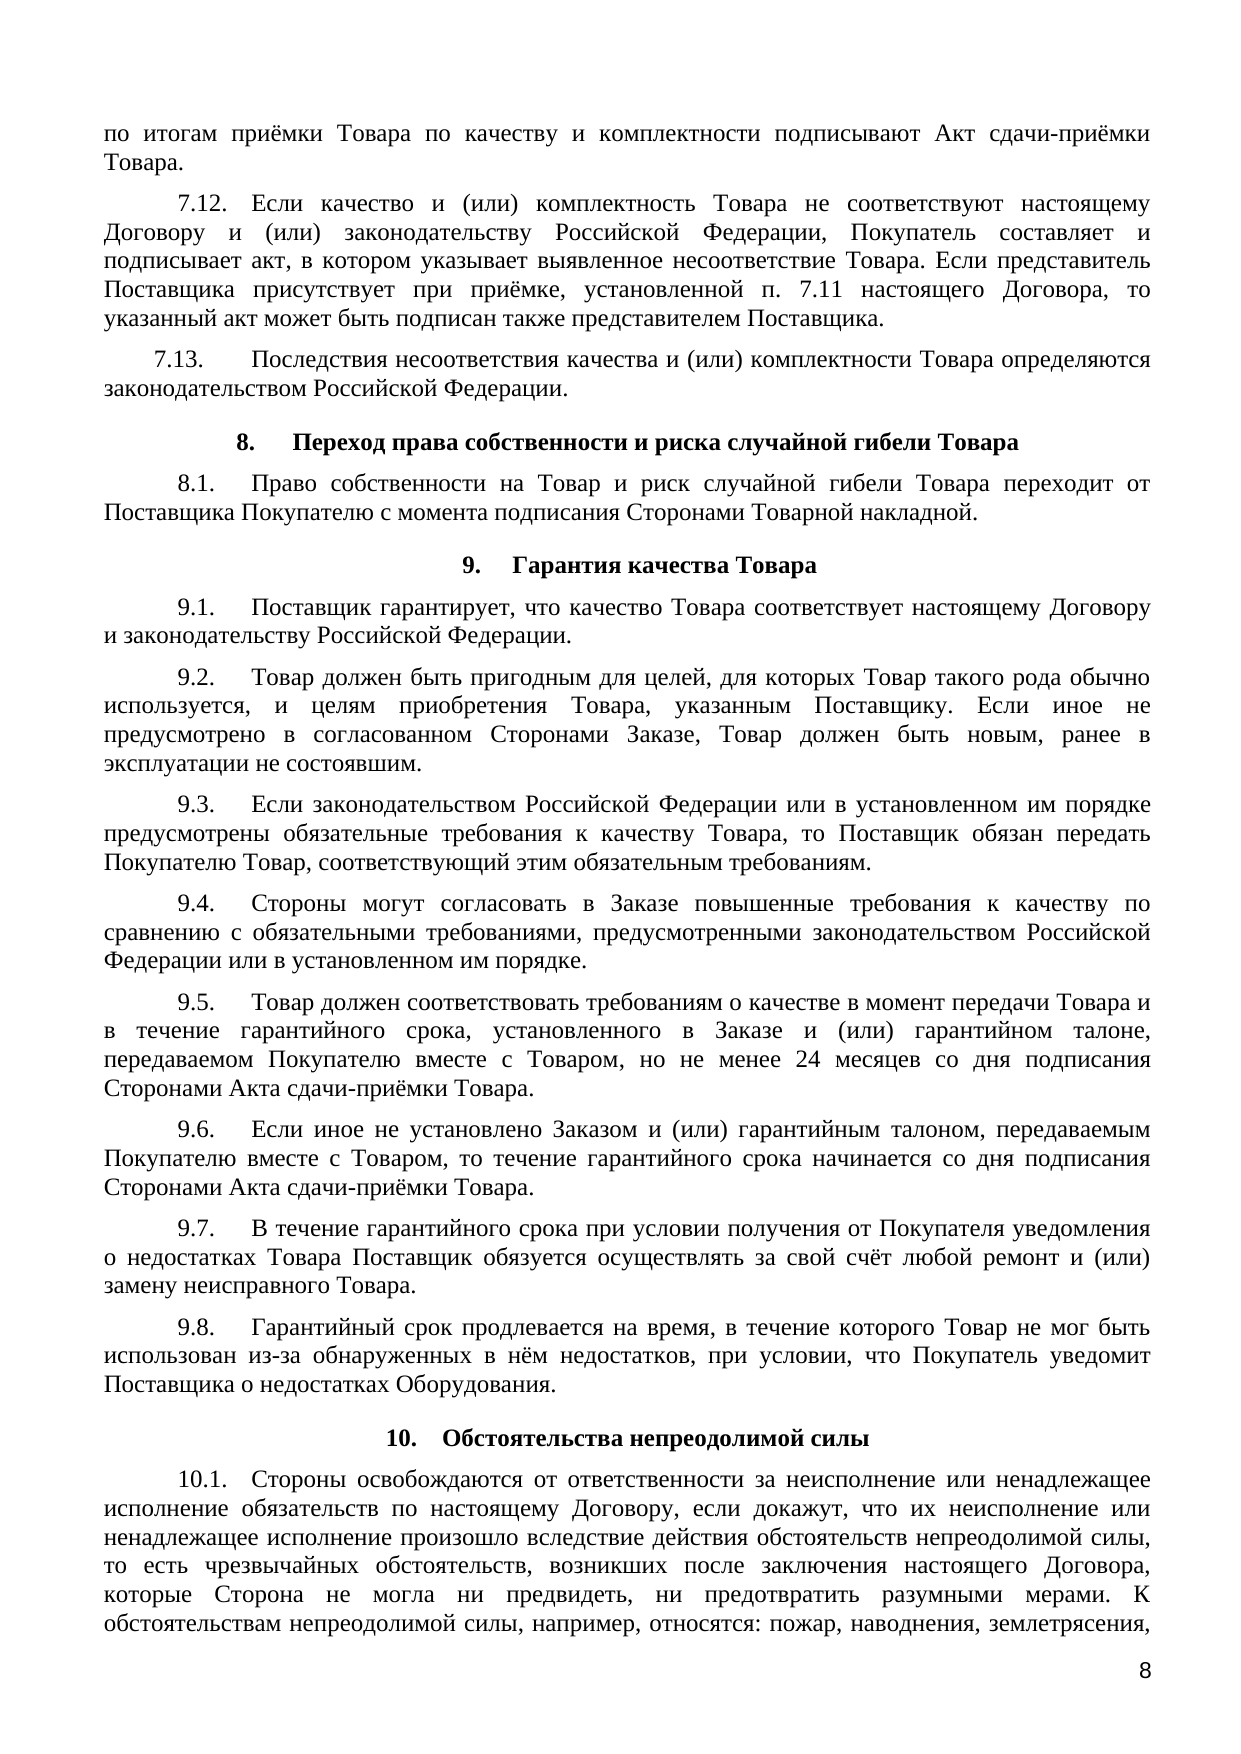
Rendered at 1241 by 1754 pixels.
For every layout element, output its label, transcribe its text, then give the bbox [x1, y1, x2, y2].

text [103, 118, 1152, 176]
text 9. Гарантия качества Товара [103, 551, 1152, 579]
list Право собственности на Товар и риск случайной гибели Товара переходит от Поставщика Покупателю с момента подписания Сторонами Товарной накладной. [103, 468, 1152, 526]
text 9.6. Если иное не установлено Заказом и (или) гарантийным талоном, передаваемым Покупателю вместе с Товаром, то течение гарантийного срока начинается со дня подписания Сторонами Акта сдачи-приёмки Товара. [103, 1114, 1152, 1201]
text 9.8. Гарантийный срок продлевается на время, в течение которого Товар не мог быть использован из-за обнаруженных в нём недостатков, при условии, что Покупатель уведомит Поставщика о недостатках Оборудования. [103, 1312, 1152, 1398]
text 9.7. В течение гарантийного срока при условии получения от Покупателя уведомления о недостатках Товара Поставщик обязуется осуществлять за свой счёт любой ремонт и (или) замену неисправного Товара. [103, 1213, 1152, 1299]
text 7.12. Если качество и (или) комплектность Товара не соответствуют настоящему Договору и (или) законодательству Российской Федерации, Покупатель составляет и подписывает акт, в котором указывает выявленное несоответствие Товара. Если представитель Поставщика присутствует при приёмке, установленной п. 7.11 настоящего Договора, то указанный акт может быть подписан также представителем Поставщика. [103, 188, 1152, 332]
text 7.13. Последствия несоответствия качества и (или) комплектности Товара определяются законодательством Российской Федерации. [103, 344, 1152, 402]
text 9.2. Товар должен быть пригодным для целей, для которых Товар такого рода обычно используется, и целям приобретения Товара, указанным Поставщику. Если иное не предусмотрено в согласованном Сторонами Заказе, Товар должен быть новым, ранее в эксплуатации не состоявшим. [103, 662, 1152, 777]
text 9.4. Стороны могут согласовать в Заказе повышенные требования к качеству по сравнению с обязательными требованиями, предусмотренными законодательством Российской Федерации или в установленном им порядке. [103, 888, 1152, 974]
text 9.5. Товар должен соответствовать требованиям о качестве в момент передачи Товара и в течение гарантийного срока, установленного в Заказе и (или) гарантийном талоне, передаваемом Покупателю вместе с Товаром, но не менее 24 месяцев со дня подписания Сторонами Акта сдачи-приёмки Товара. [103, 987, 1152, 1102]
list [103, 1464, 1152, 1637]
text 9.1. Поставщик гарантирует, что качество Товара соответствует настоящему Договору и законодательству Российской Федерации. [103, 592, 1152, 649]
text 9.3. Если законодательством Российской Федерации или в установленном им порядке предусмотрены обязательные требования к качеству Товара, то Поставщик обязан передать Покупателю Товар, соответствующий этим обязательным требованиям. [103, 789, 1152, 876]
list Переход права собственности и риска случайной гибели Товара [103, 427, 1152, 456]
list Обстоятельства непреодолимой силы [103, 1423, 1152, 1452]
